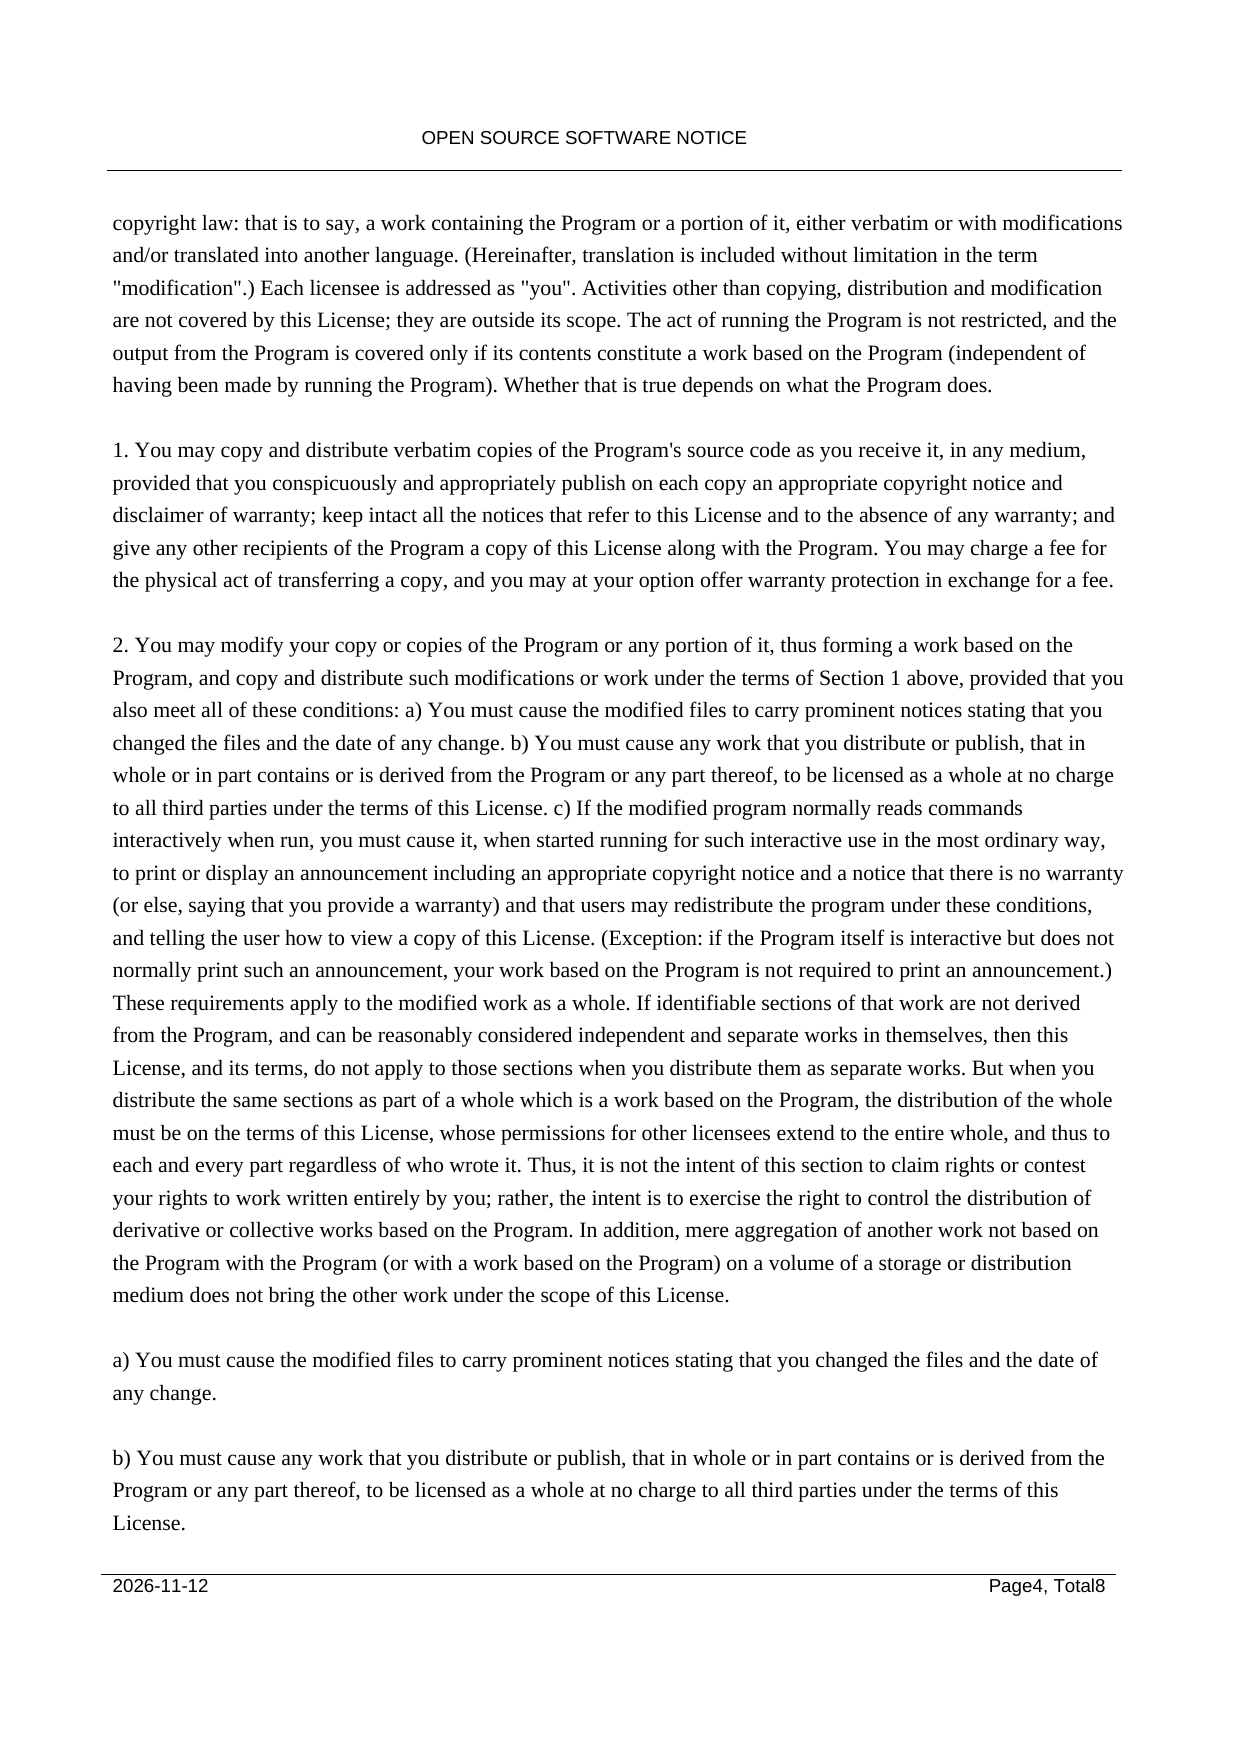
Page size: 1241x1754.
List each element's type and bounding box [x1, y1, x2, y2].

text [112, 206, 1128, 1539]
